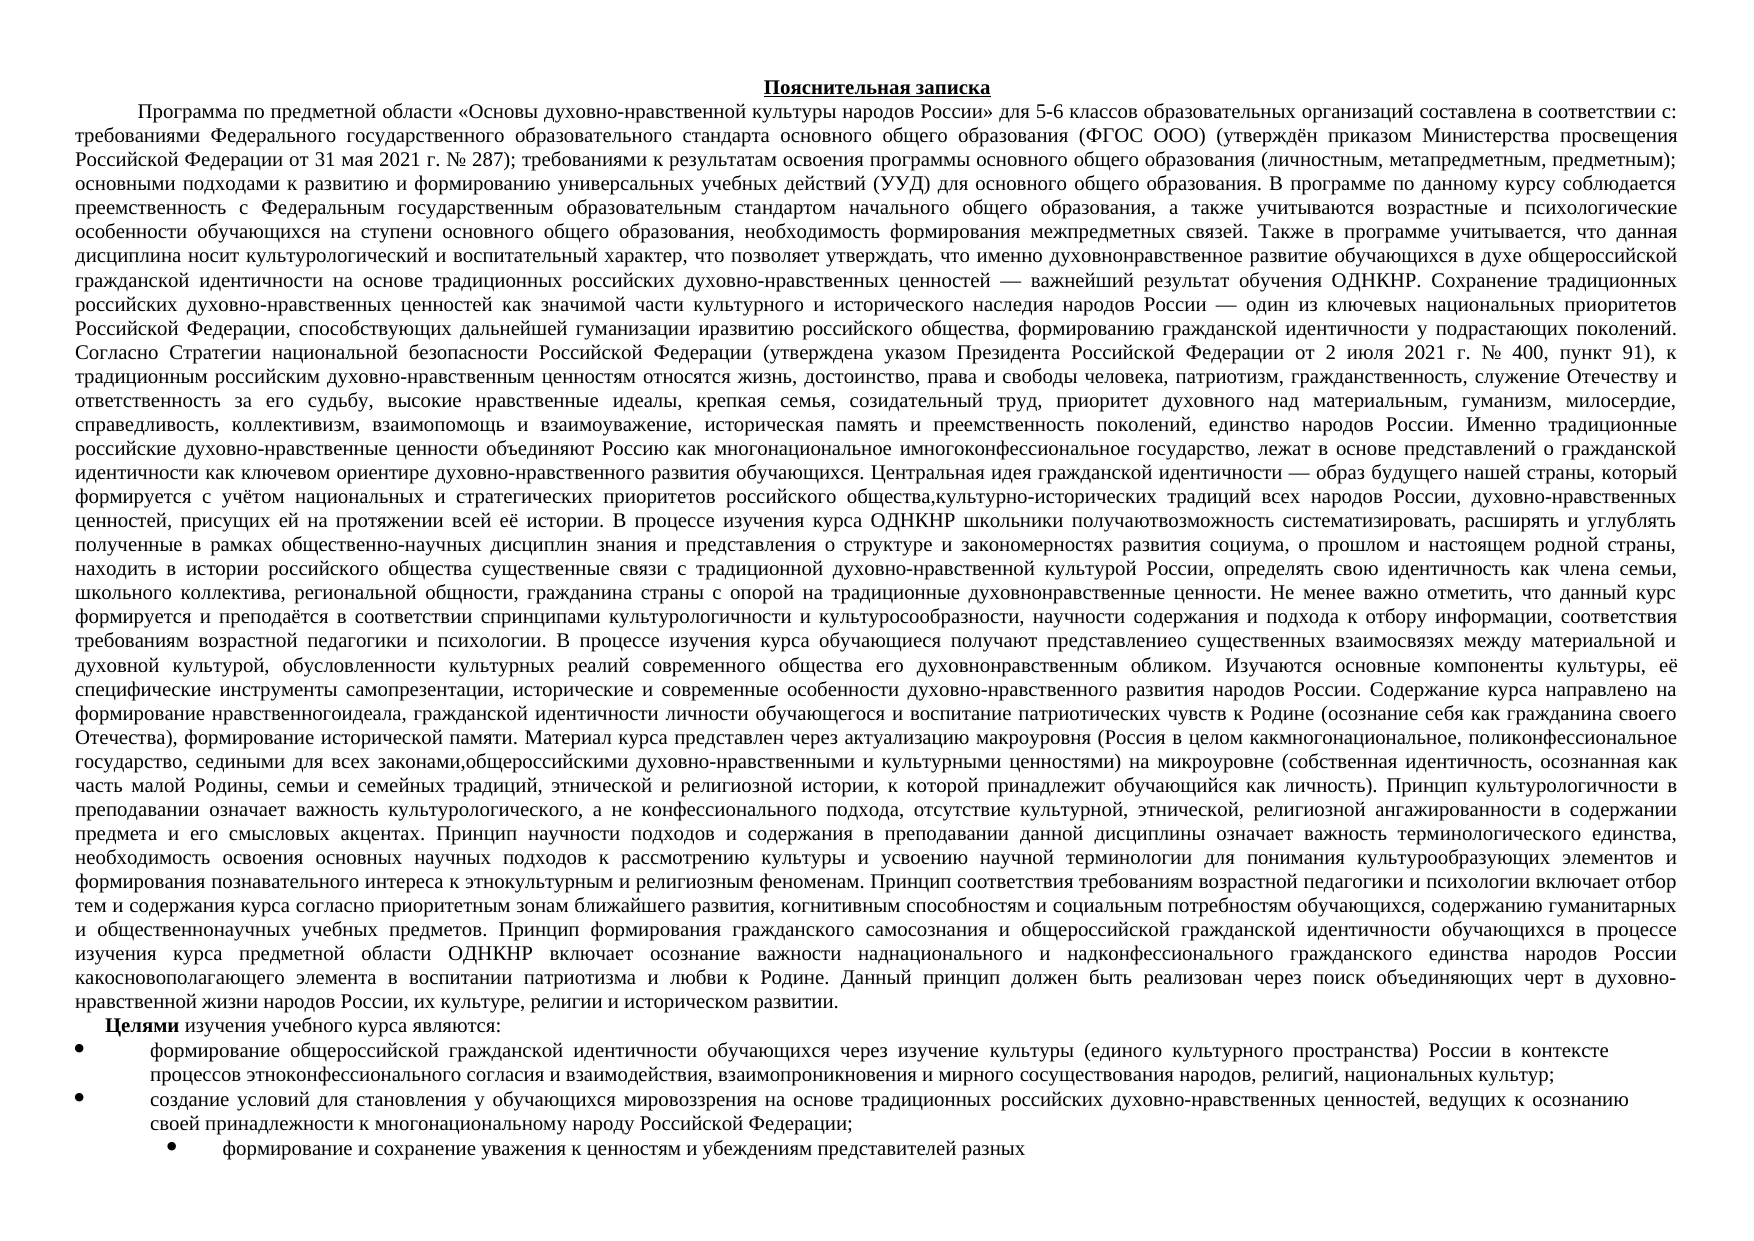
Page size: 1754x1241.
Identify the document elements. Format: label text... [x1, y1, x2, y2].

list формирование общероссийской гражданской идентичности обучающихся через изучение культуры (единого культурного пространства) России в контексте процессов этноконфессионального согласия и взаимодействия, взаимопроникновения и мирного сосуществования народов, религий, национальных культур; [75, 1037, 1609, 1086]
list формирование и сохранение уважения к ценностям и убеждениям представителей разных [167, 1135, 1679, 1160]
text Целями изучения учебного курса являются: [105, 1013, 1679, 1037]
text Программа по предметной области «Основы духовно-нравственной культуры народов России» для 5-6 классов образовательных организаций составлена в соответствии с: требованиями Федерального государственного образовательного стандарта основного общего образования (ФГОС ООО) (утверждён приказом Министерства просвещения Российской Федерации от 31 мая 2021 г. № 287); требованиями к результатам освоения программы основного общего образования (личностным, метапредметным, предметным); основными подходами к развитию и формированию универсальных учебных действий (УУД) для основного общего образования. В программе по данному курсу соблюдается преемственность с Федеральным государственным образовательным стандартом начального общего образования, а также учитываются возрастные и психологические особенности обучающихся на ступени основного общего образования, необходимость формирования межпредметных связей. Также в программе учитывается, что данная дисциплина носит культурологический и воспитательный характер, что позволяет утверждать, что именно духовнонравственное развитие обучающихся в духе общероссийской гражданской идентичности на основе традиционных российских духовно-нравственных ценностей — важнейший результат обучения ОДНКНР. Сохранение традиционных российских духовно-нравственных ценностей как значимой части культурного и исторического наследия народов России — один из ключевых национальных приоритетов Российской Федерации, способствующих дальнейшей гуманизации иразвитию российского общества, формированию гражданской идентичности у подрастающих поколений. Согласно Стратегии национальной безопасности Российской Федерации (утверждена указом Президента Российской Федерации от 2 июля 2021 г. № 400, пункт 91), к традиционным российским духовно-нравственным ценностям относятся жизнь, достоинство, права и свободы человека, патриотизм, гражданственность, служение Отечеству и ответственность за его судьбу, высокие нравственные идеалы, крепкая семья, созидательный труд, приоритет духовного над материальным, гуманизм, милосердие, справедливость, коллективизм, взаимопомощь и взаимоуважение, историческая память и преемственность поколений, единство народов России. Именно традиционные российские духовно-нравственные ценности объединяют Россию как многонациональное имногоконфессиональное государство, лежат в основе представлений о гражданской идентичности как ключевом ориентире духовно-нравственного развития обучающихся. Центральная идея гражданской идентичности — образ будущего нашей страны, который формируется с учётом национальных и стратегических приоритетов российского общества,культурно-исторических традиций всех народов России, духовно-нравственных ценностей, присущих ей на протяжении всей её истории. В процессе изучения курса ОДНКНР школьники получаютвозможность систематизировать, расширять и углублять полученные в рамках общественно-научных дисциплин знания и представления о структуре и закономерностях развития социума, о прошлом и настоящем родной страны, находить в истории российского общества существенные связи с традиционной духовно-нравственной культурой России, определять свою идентичность как члена семьи, школьного коллектива, региональной общности, гражданина страны с опорой на традиционные духовнонравственные ценности. Не менее важно отметить, что данный курс формируется и преподаётся в соответствии спринципами культурологичности и культуросообразности, научности содержания и подхода к отбору информации, соответствия требованиям возрастной педагогики и психологии. В процессе изучения курса обучающиеся получают представлениео существенных взаимосвязях между материальной и духовной культурой, обусловленности культурных реалий современного общества его духовнонравственным обликом. Изучаются основные компоненты культуры, её специфические инструменты самопрезентации, исторические и современные особенности духовно-нравственного развития народов России. Содержание курса направлено на формирование нравственногоидеала, гражданской идентичности личности обучающегося и воспитание патриотических чувств к Родине (осознание себя как гражданина своего Отечества), формирование исторической памяти. Материал курса представлен через актуализацию макроуровня (Россия в целом какмногонациональное, поликонфессиональное государство, седиными для всех законами,общероссийскими духовно-нравственными и культурными ценностями) на микроуровне (собственная идентичность, осознанная как часть малой Родины, семьи и семейных традиций, этнической и религиозной истории, к которой принадлежит обучающийся как личность). Принцип культурологичности в преподавании означает важность культурологического, а не конфессионального подхода, отсутствие культурной, этнической, религиозной ангажированности в содержании предмета и его смысловых акцентах. Принцип научности подходов и содержания в преподавании данной дисциплины означает важность терминологического единства, необходимость освоения основных научных подходов к рассмотрению культуры и усвоению научной терминологии для понимания культурообразующих элементов и формирования познавательного интереса к этнокультурным и религиозным феноменам. Принцип соответствия требованиям возрастной педагогики и психологии включает отбор тем и содержания курса согласно приоритетным зонам ближайшего развития, когнитивным способностям и социальным потребностям обучающихся, содержанию гуманитарных и общественнонаучных учебных предметов. Принцип формирования гражданского самосознания и общероссийской гражданской идентичности обучающихся в процессе изучения курса предметной области ОДНКНР включает осознание важности наднационального и надконфессионального гражданского единства народов России какосновополагающего элемента в воспитании патриотизма и любви к Родине. Данный принцип должен быть реализован через поиск объединяющих черт в духовно-нравственной жизни народов России, их культуре, религии и историческом развитии. [75, 99, 1679, 1013]
text Пояснительная записка [75, 75, 1679, 99]
list создание условий для становления у обучающихся мировоззрения на основе традиционных российских духовно-нравственных ценностей, ведущих к осознанию своей принадлежности к многонациональному народу Российской Федерации; [75, 1086, 1630, 1135]
